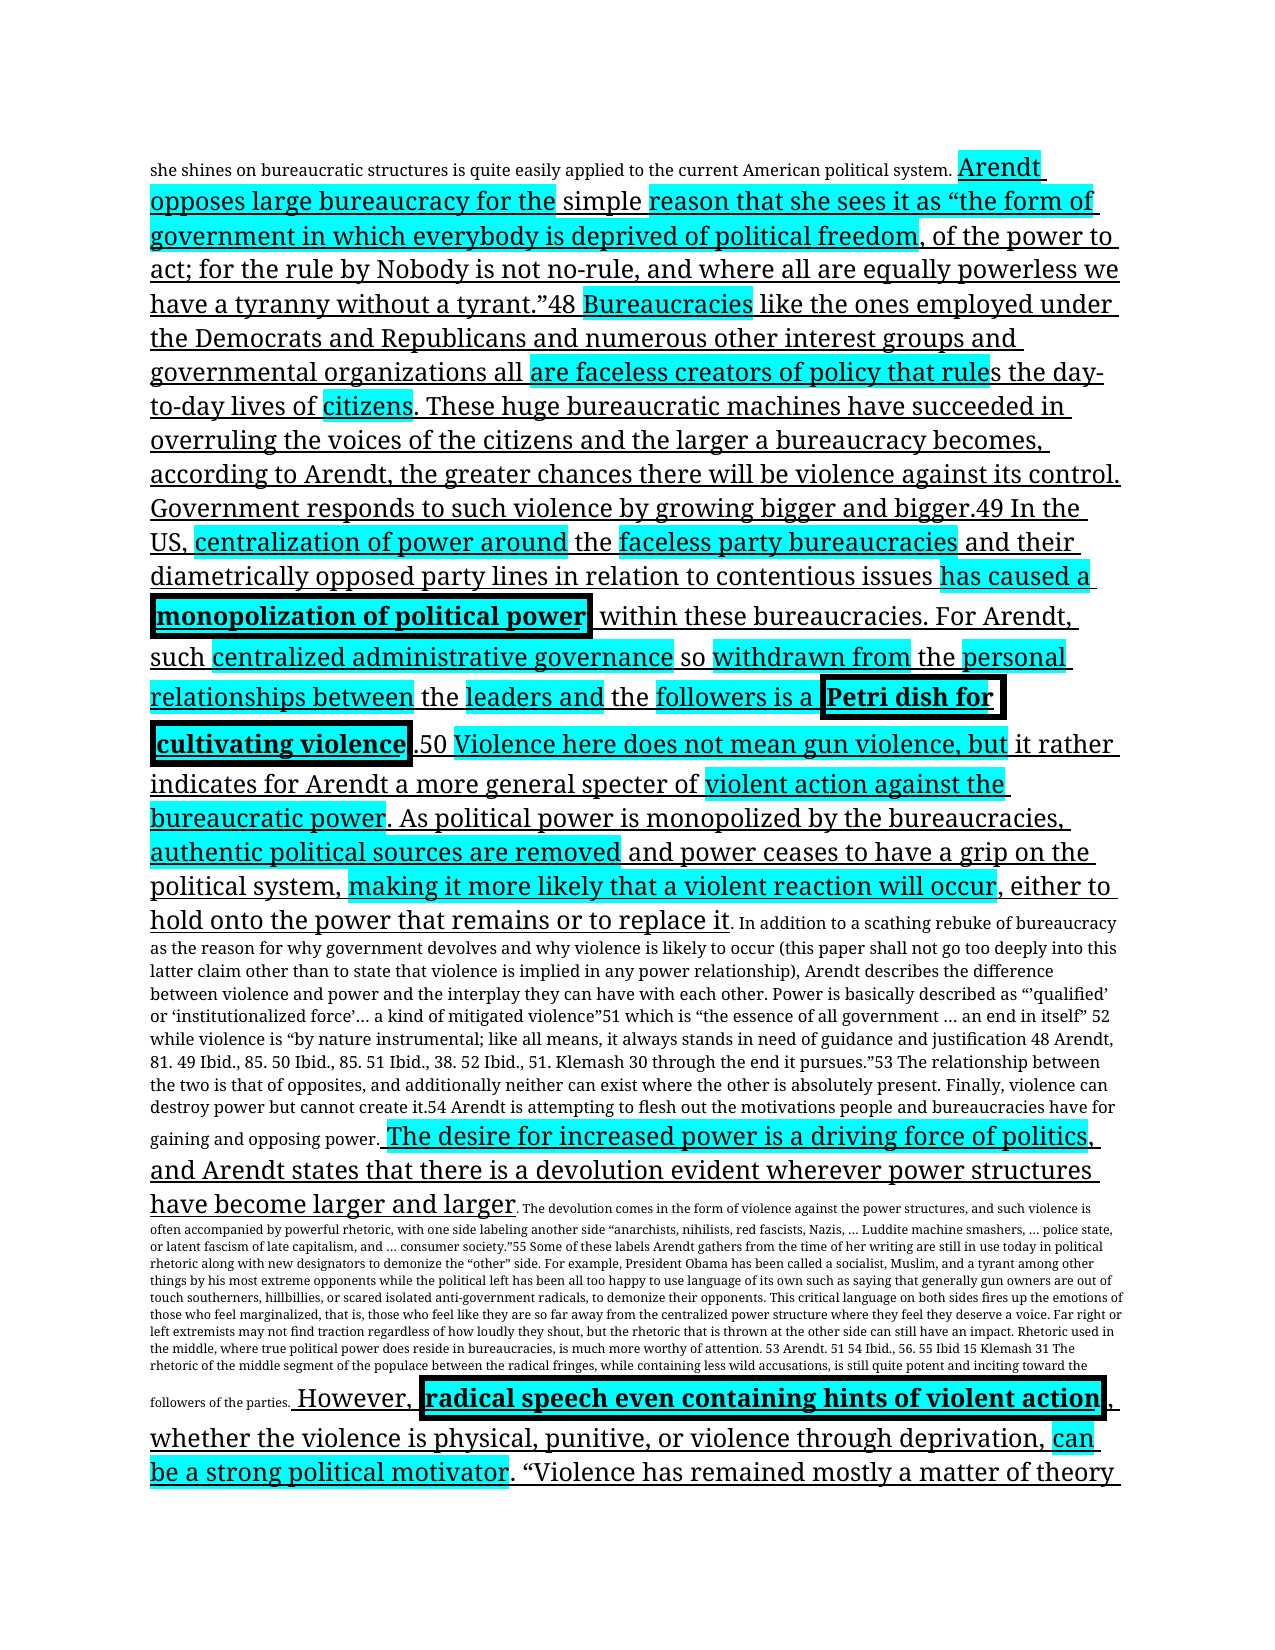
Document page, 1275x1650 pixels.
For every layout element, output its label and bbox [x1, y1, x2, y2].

text [150, 150, 1125, 1489]
